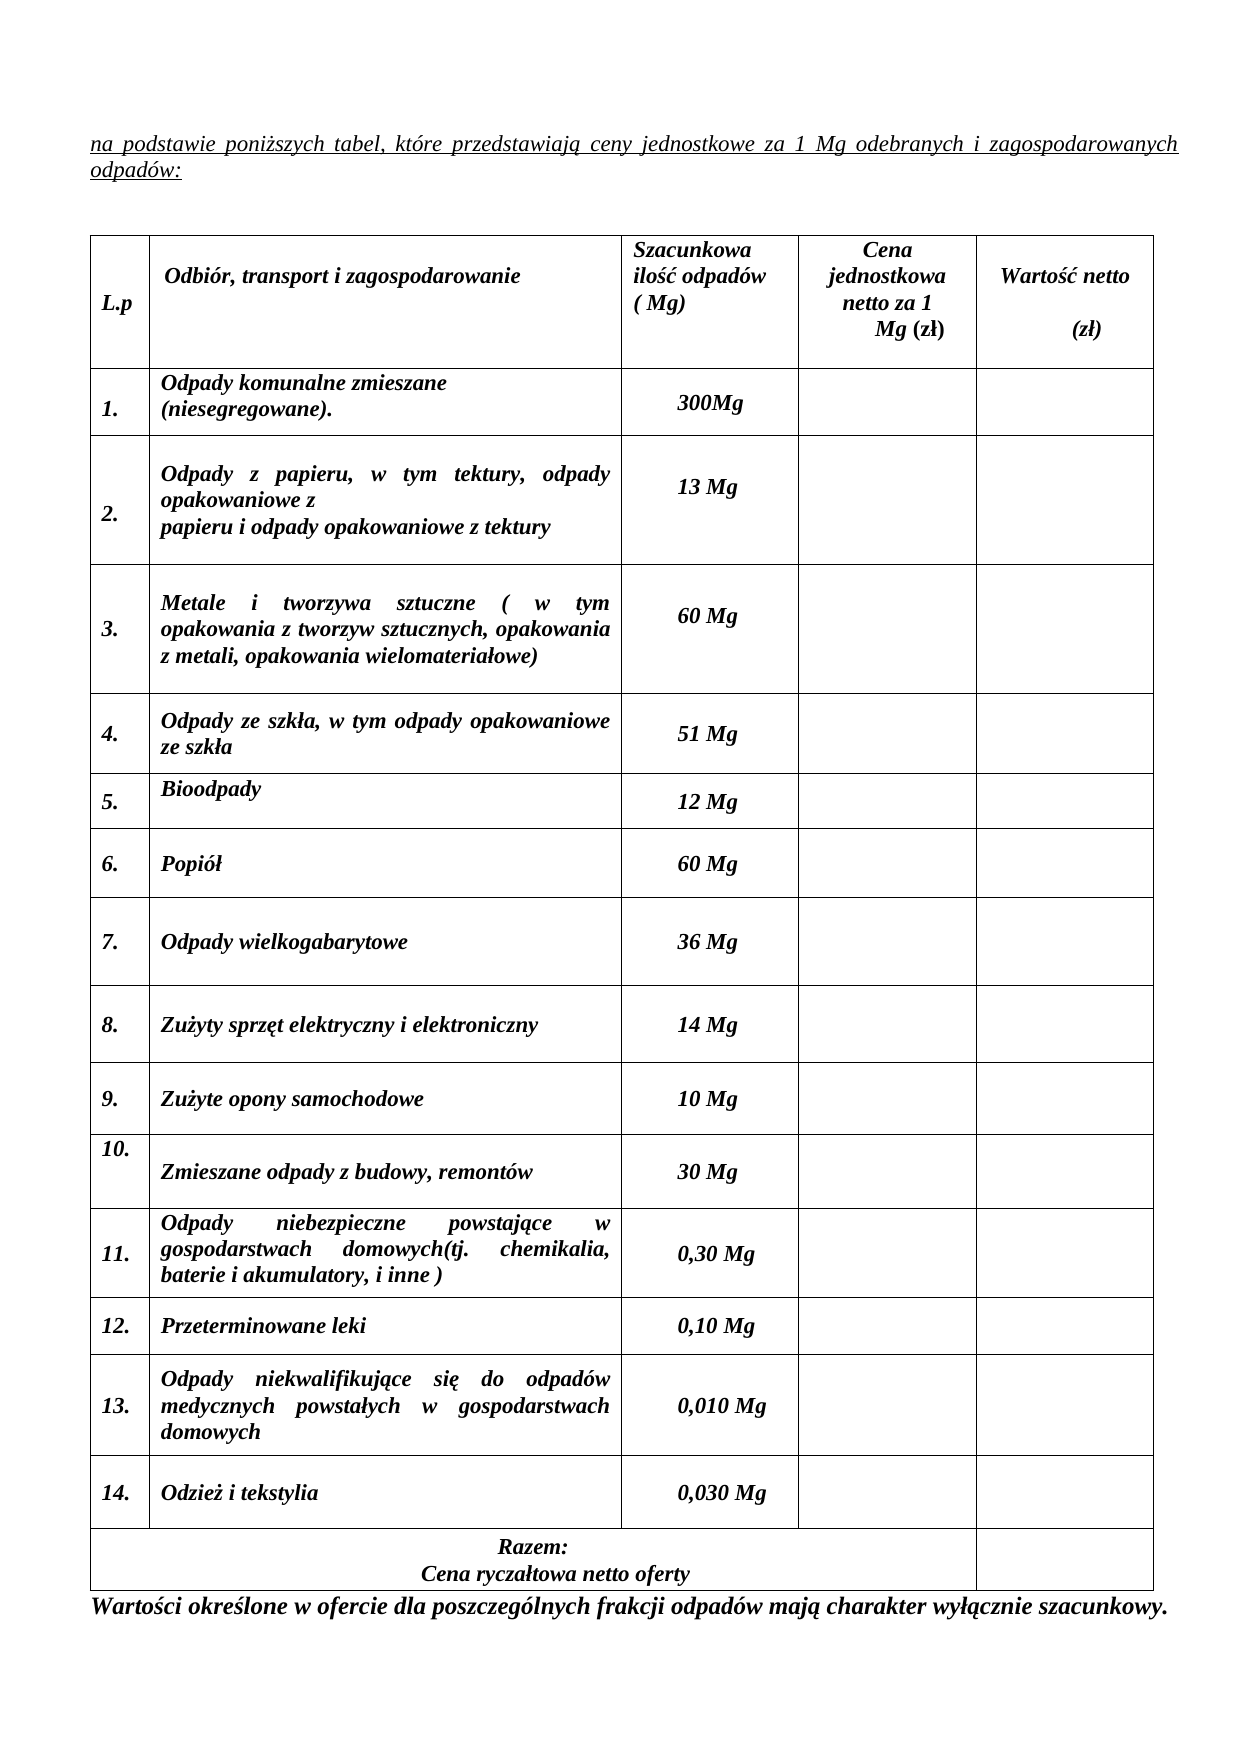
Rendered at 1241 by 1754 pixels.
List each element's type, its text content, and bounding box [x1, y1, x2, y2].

table_cell [799, 694, 976, 773]
table_cell 300Mg [622, 369, 798, 435]
table_cell 51 Mg [622, 694, 798, 773]
table_cell Zmieszane odpady z budowy, remontów [150, 1135, 621, 1208]
table_cell [977, 1355, 1153, 1455]
table_cell [799, 565, 976, 692]
table_cell 60 Mg [622, 829, 798, 897]
table_cell [977, 694, 1153, 773]
table_cell [799, 1135, 976, 1208]
table_cell [977, 1456, 1153, 1528]
table_cell 1. [91, 369, 149, 435]
table_cell 7. [91, 898, 149, 985]
table_cell [799, 436, 976, 564]
table_cell [799, 1209, 976, 1297]
table_cell 36 Mg [622, 898, 798, 985]
table_cell [977, 898, 1153, 985]
table_cell [799, 369, 976, 435]
table_cell Odzież i tekstylia [150, 1456, 621, 1528]
table_cell 14. [91, 1456, 149, 1528]
table_header Cena jednostkowa netto za 1 Mg (zł) [799, 236, 976, 368]
table_cell 2. [91, 436, 149, 564]
table_cell Metale i tworzywa sztuczne ( w tym opakowania z tworzyw sztucznych, opakowania z metali, opakowania wielomateriałowe) [150, 565, 621, 692]
table_cell 11. [91, 1209, 149, 1297]
table_cell [799, 774, 976, 828]
table_header Szacunkowa ilość odpadów ( Mg) [622, 236, 798, 368]
table_cell 6. [91, 829, 149, 897]
table_cell Popiół [150, 829, 621, 897]
table_cell Odpady z papieru, w tym tektury, odpady opakowaniowe z papieru i odpady opakowaniowe z tektury [150, 436, 621, 564]
table_cell 12 Mg [622, 774, 798, 828]
text Wartości określone w ofercie dla poszczególnych frakcji odpadów mają charakter wyłącznie szacunkowy. [90, 1591, 1180, 1620]
table_cell [977, 1298, 1153, 1353]
table_cell 5. [91, 774, 149, 828]
table_cell [977, 774, 1153, 828]
table_cell Przeterminowane leki [150, 1298, 621, 1353]
table_cell Odpady komunalne zmieszane (niesegregowane). [150, 369, 621, 435]
table_cell [799, 1456, 976, 1528]
table_cell 9. [91, 1063, 149, 1134]
table_cell Odpady niebezpieczne powstające w gospodarstwach domowych(tj. chemikalia, baterie i akumulatory, i inne ) [150, 1209, 621, 1297]
table_cell 0,30 Mg [622, 1209, 798, 1297]
table_cell 10 Mg [622, 1063, 798, 1134]
table_cell 14 Mg [622, 986, 798, 1062]
table_cell 13. [91, 1355, 149, 1455]
table_cell 3. [91, 565, 149, 692]
table_cell [977, 829, 1153, 897]
table_cell [799, 898, 976, 985]
table_cell [977, 1529, 1153, 1590]
table_cell Odpady wielkogabarytowe [150, 898, 621, 985]
table_cell [799, 1298, 976, 1353]
table_header Odbiór, transport i zagospodarowanie [150, 236, 621, 368]
table_cell Zużyte opony samochodowe [150, 1063, 621, 1134]
table_cell Odpady niekwalifikujące się do odpadów medycznych powstałych w gospodarstwach domowych [150, 1355, 621, 1455]
text na podstawie poniższych tabel, które przedstawiają ceny jednostkowe za 1 Mg odebranych i zagospodarowanych odpadów: [90, 130, 1180, 182]
table_cell 0,010 Mg [622, 1355, 798, 1455]
table_cell [977, 1063, 1153, 1134]
table_cell 0,030 Mg [622, 1456, 798, 1528]
table_cell 8. [91, 986, 149, 1062]
table_header L.p [91, 236, 149, 368]
table_cell 0,10 Mg [622, 1298, 798, 1353]
table_cell [977, 436, 1153, 564]
table_cell 30 Mg [622, 1135, 798, 1208]
table_cell [799, 986, 976, 1062]
table_cell Zużyty sprzęt elektryczny i elektroniczny [150, 986, 621, 1062]
table_cell 4. [91, 694, 149, 773]
table_cell [977, 369, 1153, 435]
table_cell [799, 829, 976, 897]
table_cell 60 Mg [622, 565, 798, 692]
table_cell [977, 1135, 1153, 1208]
table_cell [977, 1209, 1153, 1297]
table_cell Odpady ze szkła, w tym odpady opakowaniowe ze szkła [150, 694, 621, 773]
table_cell [799, 1355, 976, 1455]
table_cell 12. [91, 1298, 149, 1353]
table_cell Razem: Cena ryczałtowa netto oferty [91, 1529, 976, 1590]
table_cell 10. [91, 1135, 149, 1208]
table_cell [799, 1063, 976, 1134]
table_cell [977, 565, 1153, 692]
table_cell Bioodpady [150, 774, 621, 828]
table_cell 13 Mg [622, 436, 798, 564]
table_header Wartość netto (zł) [977, 236, 1153, 368]
table_cell [977, 986, 1153, 1062]
